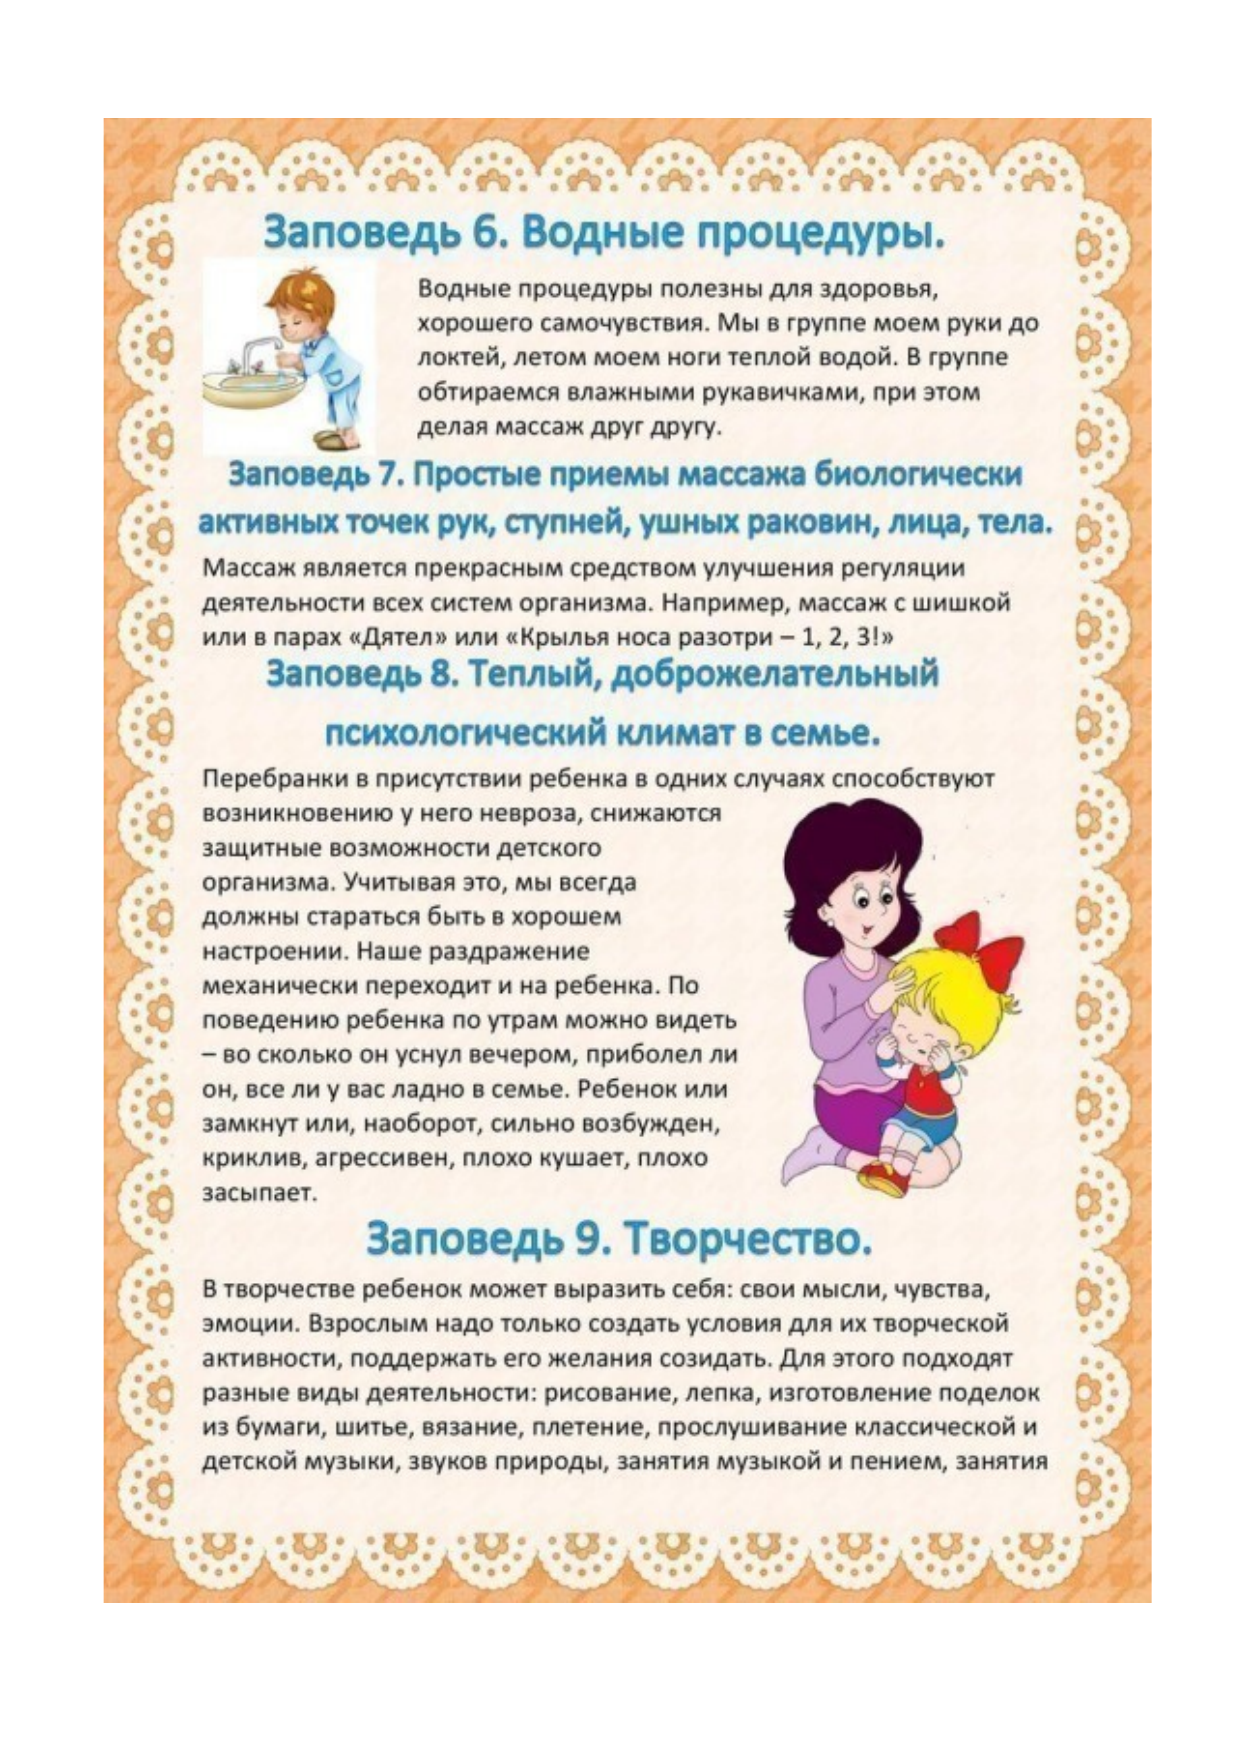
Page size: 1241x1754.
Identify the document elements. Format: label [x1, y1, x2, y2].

picture [103, 118, 1152, 1603]
